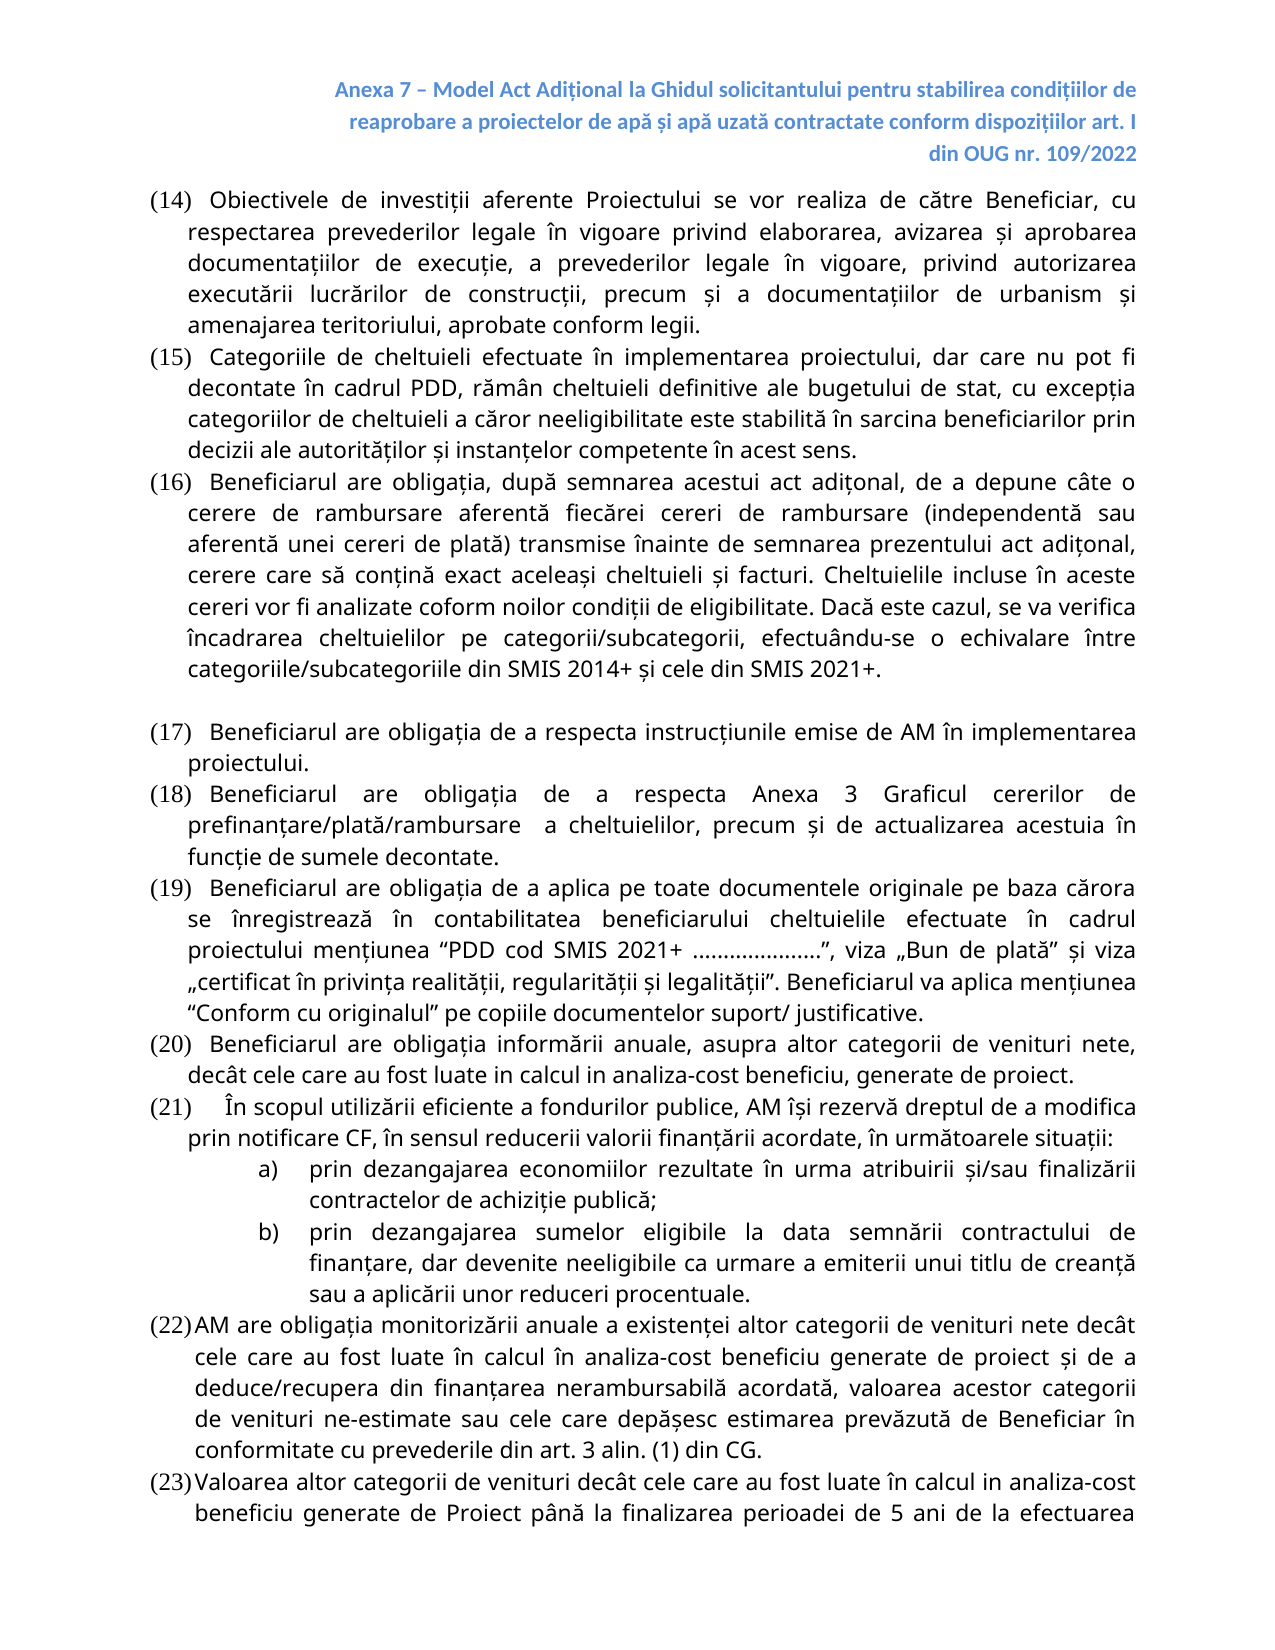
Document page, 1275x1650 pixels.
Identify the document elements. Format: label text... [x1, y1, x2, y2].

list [150, 1465, 1137, 1528]
list Beneficiarul are obligaţia de a respecta instrucţiunile emise de AM în implementarea proiectului. [150, 715, 1137, 778]
list Beneficiarul are obligaţia informării anuale, asupra altor categorii de venituri nete, decât cele care au fost luate in calcul in analiza-cost beneficiu, generate de proiect. [150, 1028, 1137, 1090]
list În scopul utilizării eficiente a fondurilor publice, AM îşi rezervă dreptul de a modifica prin notificare CF, în sensul reducerii valorii finanțării acordate, în următoarele situații: [150, 1090, 1137, 1153]
list Beneficiarul are obligaţia de a respecta Anexa 3 Graficul cererilor de prefinanțare/plată/rambursare a cheltuielilor, precum şi de actualizarea acestuia în funcţie de sumele decontate. [150, 778, 1137, 872]
list AM are obligația monitorizării anuale a existenței altor categorii de venituri nete decât cele care au fost luate în calcul în analiza-cost beneficiu generate de proiect şi de a deduce/recupera din finanțarea nerambursabilă acordată, valoarea acestor categorii de venituri ne-estimate sau cele care depășesc estimarea prevăzută de Beneficiar în conformitate cu prevederile din art. 3 alin. (1) din CG. [150, 1309, 1137, 1465]
list prin dezangajarea sumelor eligibile la data semnării contractului de finanțare, dar devenite neeligibile ca urmare a emiterii unui titlu de creanță sau a aplicării unor reduceri procentuale. [258, 1215, 1137, 1309]
list Obiectivele de investiţii aferente Proiectului se vor realiza de către Beneficiar, cu respectarea prevederilor legale în vigoare privind elaborarea, avizarea şi aprobarea documentaţiilor de execuţie, a prevederilor legale în vigoare, privind autorizarea executării lucrărilor de construcții, precum şi a documentațiilor de urbanism şi amenajarea teritoriului, aprobate conform legii. [150, 184, 1137, 340]
list Beneficiarul are obligația, după semnarea acestui act adițonal, de a depune câte o cerere de rambursare aferentă fiecărei cereri de rambursare (independentă sau aferentă unei cereri de plată) transmise înainte de semnarea prezentului act adițonal, cerere care să conțină exact aceleași cheltuieli și facturi. Cheltuielile incluse în aceste cereri vor fi analizate coform noilor condiții de eligibilitate. Dacă este cazul, se va verifica încadrarea cheltuielilor pe categorii/subcategorii, efectuându-se o echivalare între categoriile/subcategoriile din SMIS 2014+ și cele din SMIS 2021+. [150, 465, 1137, 684]
list prin dezangajarea economiilor rezultate în urma atribuirii și/sau finalizării contractelor de achiziție publică; [258, 1153, 1137, 1215]
list Categoriile de cheltuieli efectuate în implementarea proiectului, dar care nu pot fi decontate în cadrul PDD, rămân cheltuieli definitive ale bugetului de stat, cu excepția categoriilor de cheltuieli a căror neeligibilitate este stabilită în sarcina beneficiarilor prin decizii ale autorităților și instanțelor competente în acest sens. [150, 340, 1137, 465]
list Beneficiarul are obligaţia de a aplica pe toate documentele originale pe baza cărora se înregistrează în contabilitatea beneficiarului cheltuielile efectuate în cadrul proiectului menţiunea “PDD cod SMIS 2021+ .....................”, viza „Bun de plată” şi viza „certificat în privinţa realităţii, regularităţii şi legalităţii”. Beneficiarul va aplica menţiunea “Conform cu originalul” pe copiile documentelor suport/ justificative. [150, 872, 1137, 1028]
